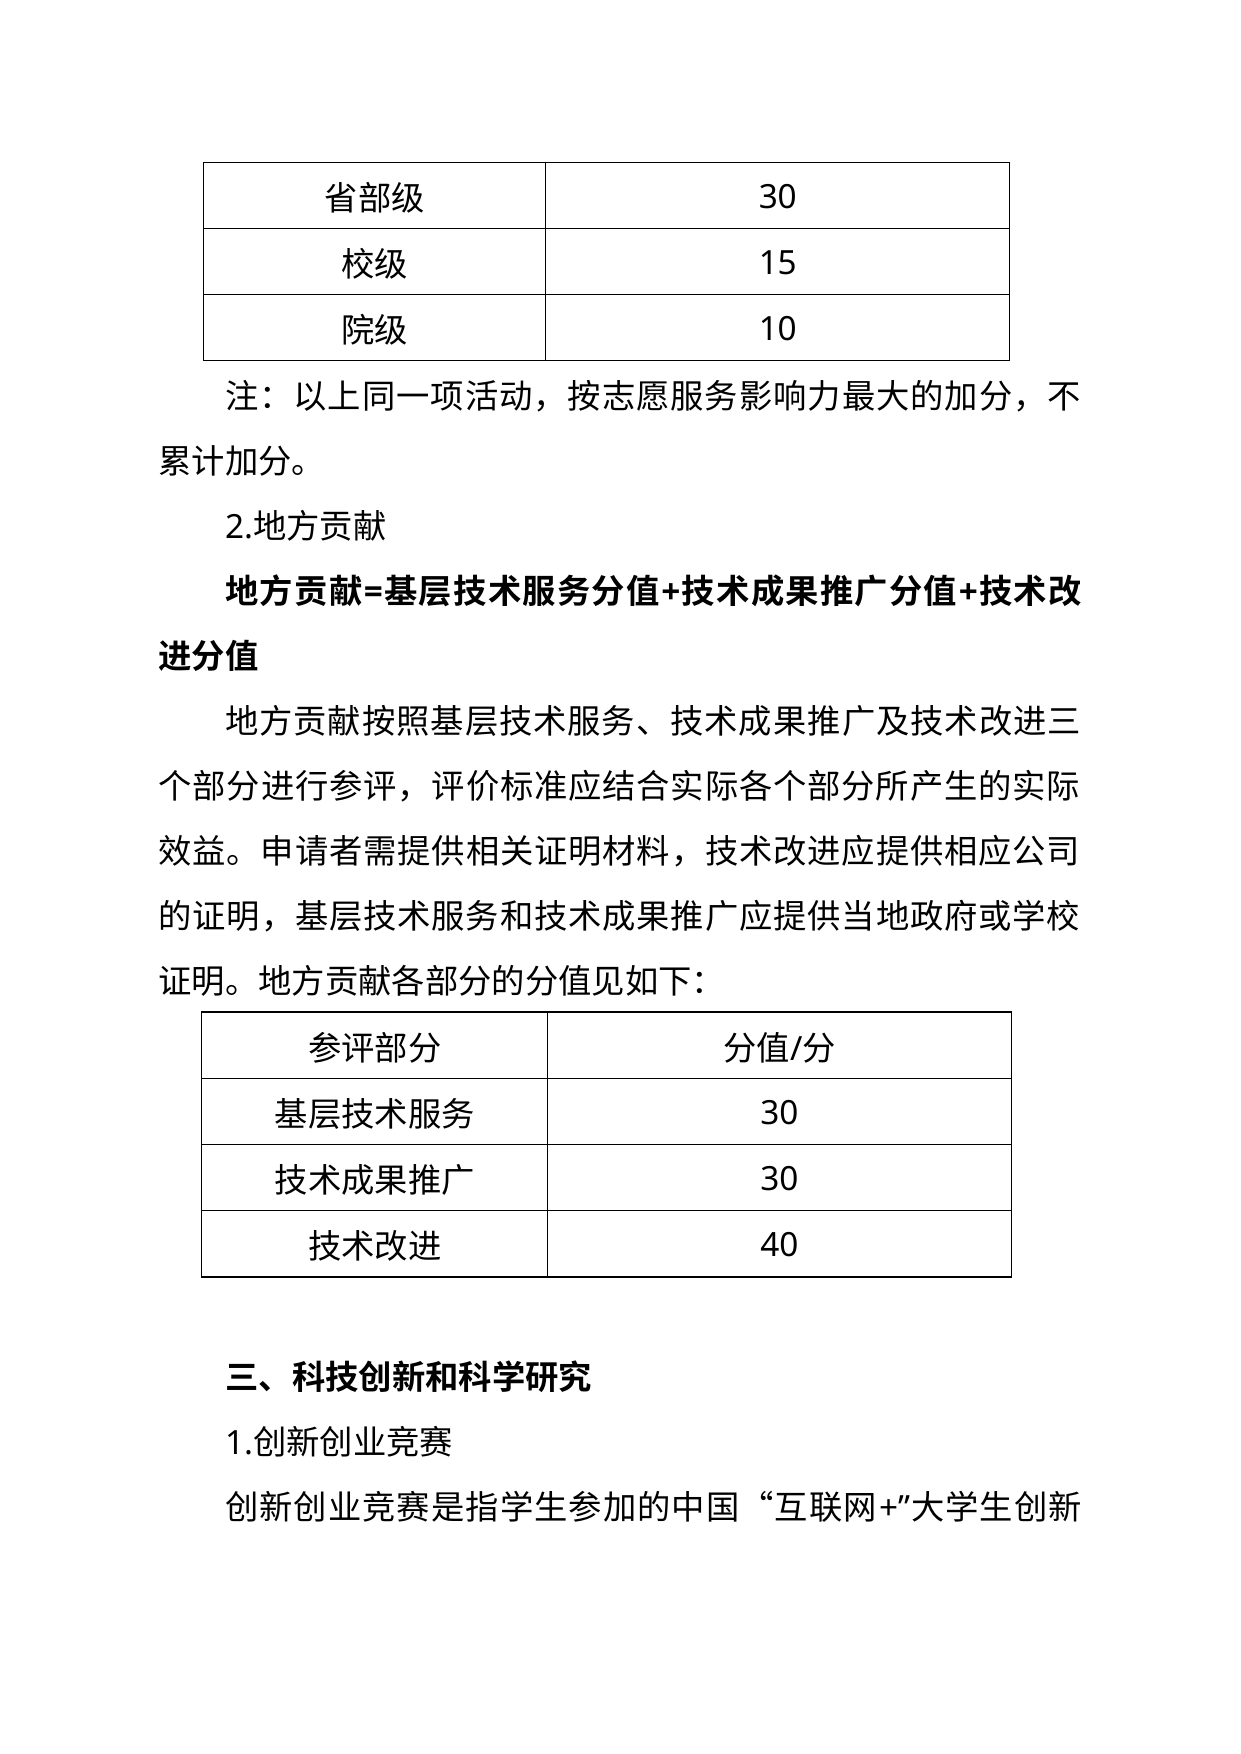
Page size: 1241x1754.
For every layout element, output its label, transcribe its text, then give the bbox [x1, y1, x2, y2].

table_cell 技术成果推广 [202, 1145, 547, 1210]
table_cell 30 [548, 1145, 1011, 1210]
table_cell 10 [546, 295, 1009, 360]
table_cell 30 [548, 1079, 1011, 1144]
text 2.地方贡献 [158, 491, 1082, 556]
table_cell 省部级 [204, 163, 545, 228]
text 注：以上同一项活动，按志愿服务影响力最大的加分，不累计加分。 [158, 361, 1082, 491]
text 三、科技创新和科学研究 [158, 1342, 1082, 1407]
text 地方贡献=基层技术服务分值+技术成果推广分值+技术改进分值 [158, 556, 1082, 686]
table_cell 院级 [204, 295, 545, 360]
table_cell 校级 [204, 229, 545, 294]
table_cell 技术改进 [202, 1211, 547, 1276]
table_cell 15 [546, 229, 1009, 294]
table_cell 基层技术服务 [202, 1079, 547, 1144]
table_header 参评部分 [202, 1013, 547, 1078]
table_header 分值/分 [548, 1013, 1011, 1078]
table_cell 30 [546, 163, 1009, 228]
text 1.创新创业竞赛 [158, 1407, 1082, 1472]
text 地方贡献按照基层技术服务、技术成果推广及技术改进三个部分进行参评，评价标准应结合实际各个部分所产生的实际效益。申请者需提供相关证明材料，技术改进应提供相应公司的证明，基层技术服务和技术成果推广应提供当地政府或学校证明。地方贡献各部分的分值见如下： [158, 686, 1082, 1011]
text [158, 1472, 1082, 1537]
table_cell 40 [548, 1211, 1011, 1276]
